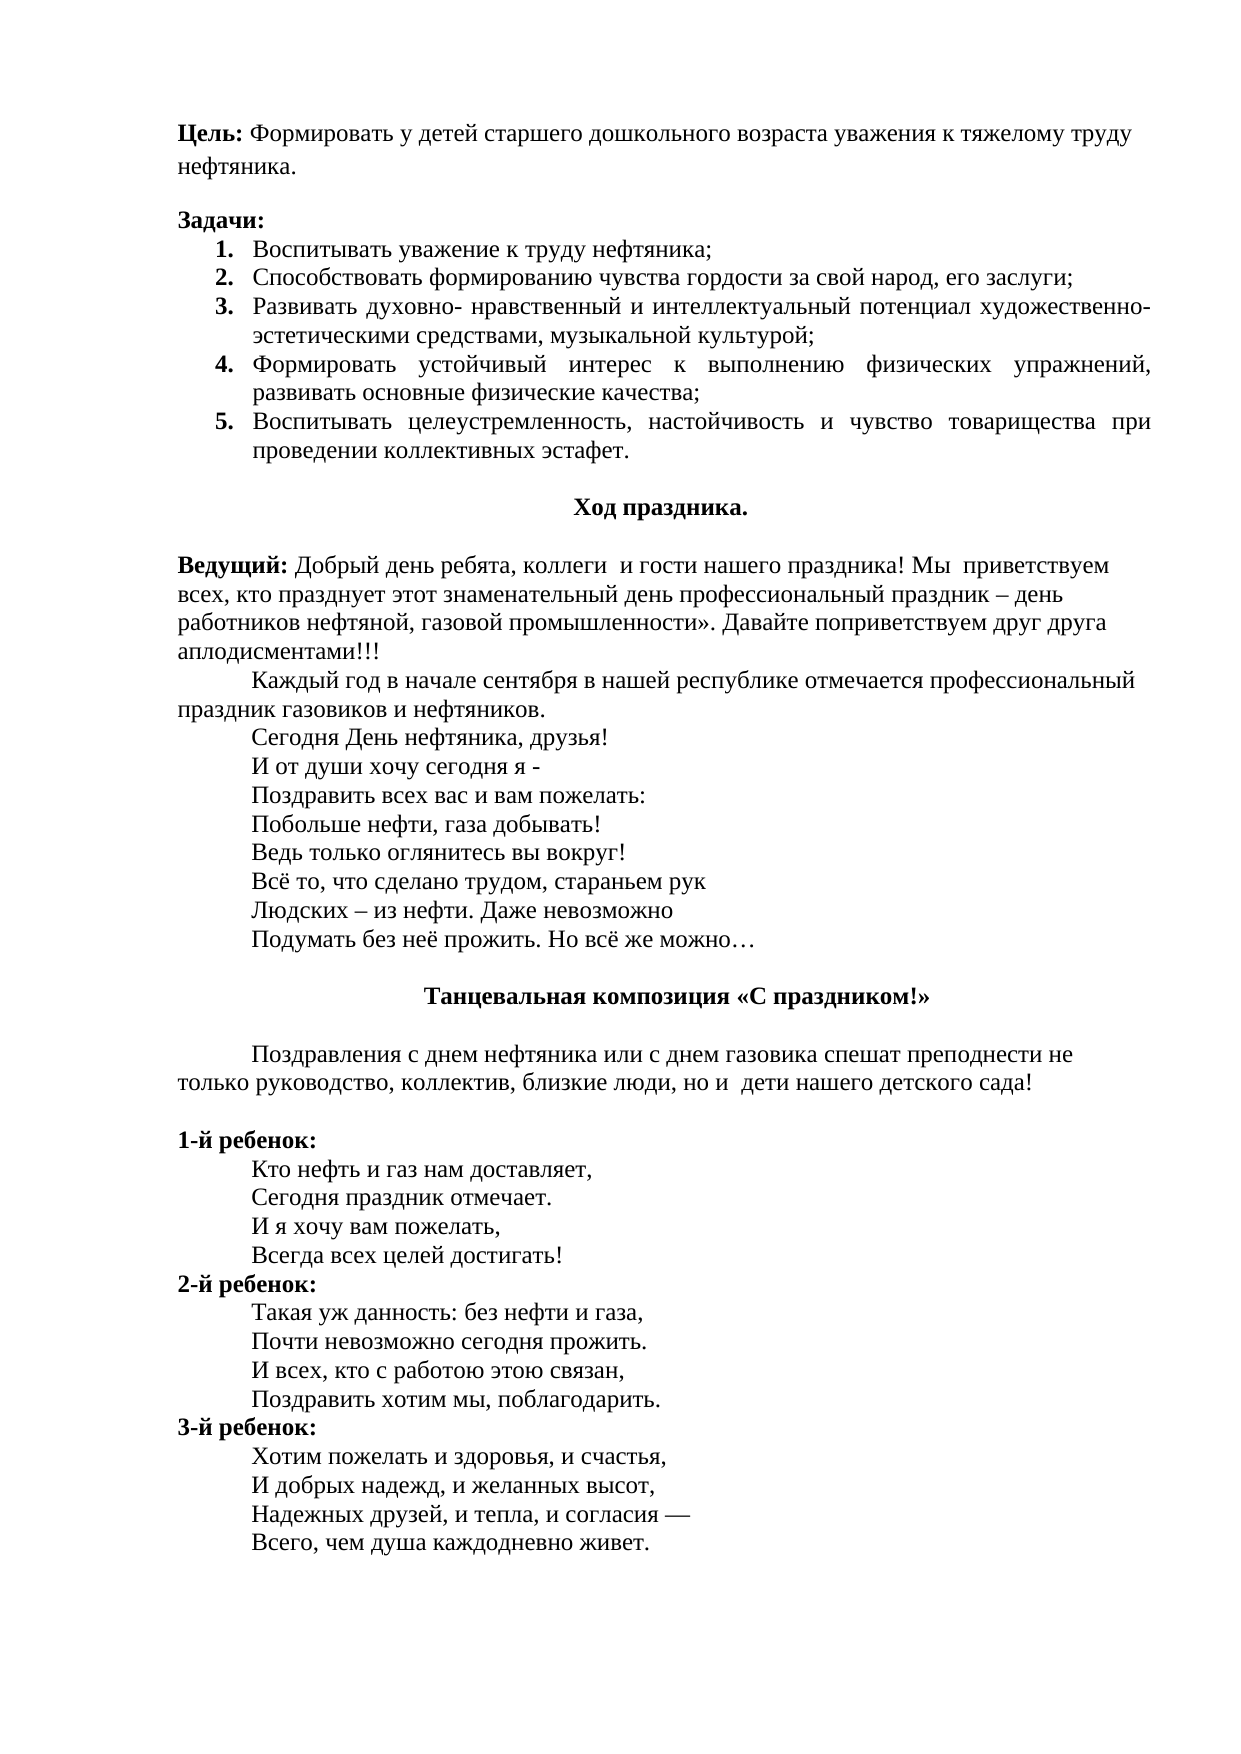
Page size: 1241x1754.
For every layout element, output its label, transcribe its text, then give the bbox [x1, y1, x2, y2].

list Развивать духовно- нравственный и интеллектуальный потенциал художественно-эстетическими средствами, музыкальной культурой; [215, 291, 1152, 349]
text Каждый год в начале сентября в нашей республике отмечается профессиональный праздник газовиков и нефтяников. [177, 665, 1144, 722]
text 2-й ребенок: [177, 1269, 1152, 1297]
text 3-й ребенок: [177, 1412, 1152, 1441]
text Хотим пожелать и здоровья, и счастья, И добрых надежд, и желанных высот, Надежных друзей, и тепла, и согласия — Всего, чем душа каждодневно живет. [251, 1441, 1152, 1556]
text Задачи: [177, 205, 1152, 234]
text Ход праздника. [177, 492, 1144, 521]
text Поздравления с днем нефтяника или с днем газовика спешат преподнести не только руководство, коллектив, близкие люди, но и дети нашего детского сада! [177, 1039, 1144, 1096]
text Такая уж данность: без нефти и газа, Почти невозможно сегодня прожить. И всех, кто с работою этою связан, Поздравить хотим мы, поблагодарить. [251, 1297, 1152, 1412]
list Формировать устойчивый интерес к выполнению физических упражнений, развивать основные физические качества; [215, 349, 1152, 406]
text Ведущий: Добрый день ребята, коллеги и гости нашего праздника! Мы приветствуем всех, кто празднует этот знаменательный день профессиональный праздник – день работников нефтяной, газовой промышленности». Давайте поприветствуем друг друга аплодисментами!!! [177, 550, 1144, 665]
text Сегодня День нефтяника, друзья! И от души хочу сегодня я - Поздравить всех вас и вам пожелать: Побольше нефти, газа добывать! Ведь только оглянитесь вы вокруг! Всё то, что сделано трудом, стараньем рук Людских – из нефти. Даже невозможно Подумать без неё прожить. Но всё же можно… [251, 722, 1144, 952]
list Воспитывать целеустремленность, настойчивость и чувство товарищества при проведении коллективных эстафет. [215, 406, 1152, 464]
text Цель: Формировать у детей старшего дошкольного возраста уважения к тяжелому труду нефтяника. [177, 118, 1152, 180]
text Танцевальная композиция «С праздником!» [185, 981, 1144, 1010]
list Воспитывать уважение к труду нефтяника; [215, 234, 1152, 262]
text 1-й ребенок: [177, 1125, 1152, 1154]
text Кто нефть и газ нам доставляет, Сегодня праздник отмечает. И я хочу вам пожелать, Всегда всех целей достигать! [251, 1154, 1152, 1269]
list Способствовать формированию чувства гордости за свой народ, его заслуги; [215, 262, 1152, 291]
